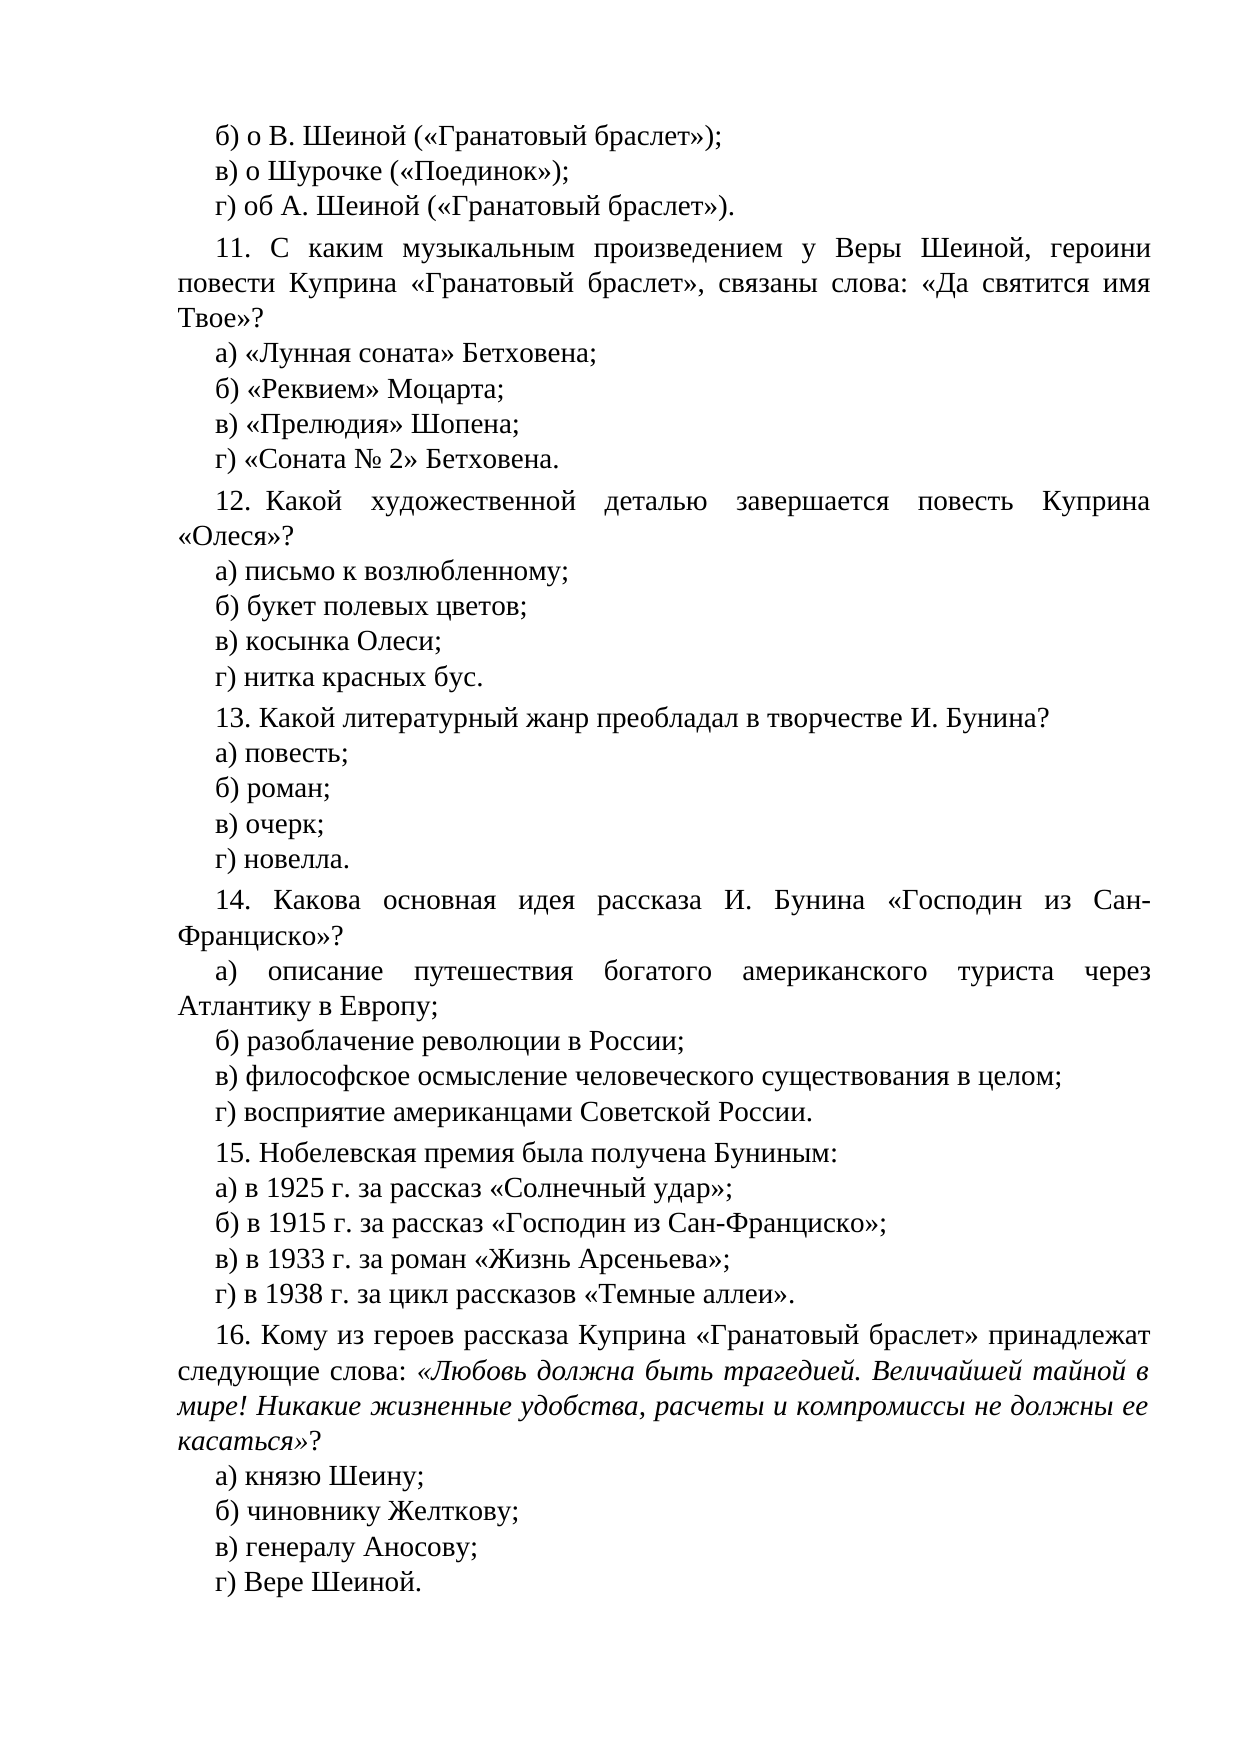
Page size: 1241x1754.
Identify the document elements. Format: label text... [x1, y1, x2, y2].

text в) очерк; [177, 806, 1152, 839]
text а) письмо к возлюбленному; [177, 553, 1152, 587]
text 14. Какова основная идея рассказа И. Бунина «Господин из Сан-Франциско»? [177, 882, 1152, 951]
text 15. Нобелевская премия была получена Буниным: [177, 1135, 1152, 1169]
text г) восприятие американцами Советской России. [177, 1094, 1152, 1127]
text б) в 1915 г. за рассказ «Господин из Сан-Франциско»; [177, 1206, 1152, 1239]
text г) об А. Шеиной («Гранатовый браслет»). [177, 188, 1152, 222]
text 16. Кому из героев рассказа Куприна «Гранатовый браслет» принадлежат следующие слова: «Любовь должна быть трагедией. Величайшей тайной в мире! Никакие жизненные удобства, расчеты и компромиссы не должны ее касаться»? [177, 1317, 1152, 1457]
text а) повесть; [177, 735, 1152, 769]
text б) чиновнику Желткову; [177, 1493, 1152, 1527]
text в) философское осмысление человеческого существования в целом; [177, 1058, 1152, 1092]
text г) в 1938 г. за цикл рассказов «Темные аллеи». [177, 1276, 1152, 1309]
text а) «Лунная соната» Бетховена; [177, 336, 1152, 369]
text г) нитка красных бус. [177, 659, 1152, 692]
text б) разоблачение революции в России; [177, 1023, 1152, 1057]
text 13. Какой литературный жанр преобладал в творчестве И. Бунина? [177, 700, 1152, 734]
text а) в 1925 г. за рассказ «Солнечный удар»; [177, 1170, 1152, 1204]
text в) в 1933 г. за роман «Жизнь Арсеньева»; [177, 1241, 1152, 1274]
text в) косынка Олеси; [177, 623, 1152, 657]
text а) князю Шеину; [177, 1458, 1152, 1492]
text а) описание путешествия богатого американского туриста через Атлантику в Европу; [177, 953, 1152, 1022]
text г) «Соната № 2» Бетховена. [177, 441, 1152, 475]
text в) о Шурочке («Поединок»); [177, 153, 1152, 187]
text в) генералу Аносову; [177, 1529, 1152, 1562]
text б) «Реквием» Моцарта; [177, 371, 1152, 404]
text г) Вере Шеиной. [177, 1564, 1152, 1597]
text б) букет полевых цветов; [177, 588, 1152, 622]
text б) о В. Шеиной («Гранатовый браслет»); [177, 118, 1152, 152]
text 12. Какой художественной деталью завершается повесть Куприна «Олеся»? [177, 483, 1152, 551]
text г) новелла. [177, 841, 1152, 874]
text б) роман; [177, 771, 1152, 804]
text в) «Прелюдия» Шопена; [177, 406, 1152, 439]
text 11. С каким музыкальным произведением у Веры Шеиной, героини повести Куприна «Гранатовый браслет», связаны слова: «Да святится имя Твое»? [177, 230, 1152, 334]
